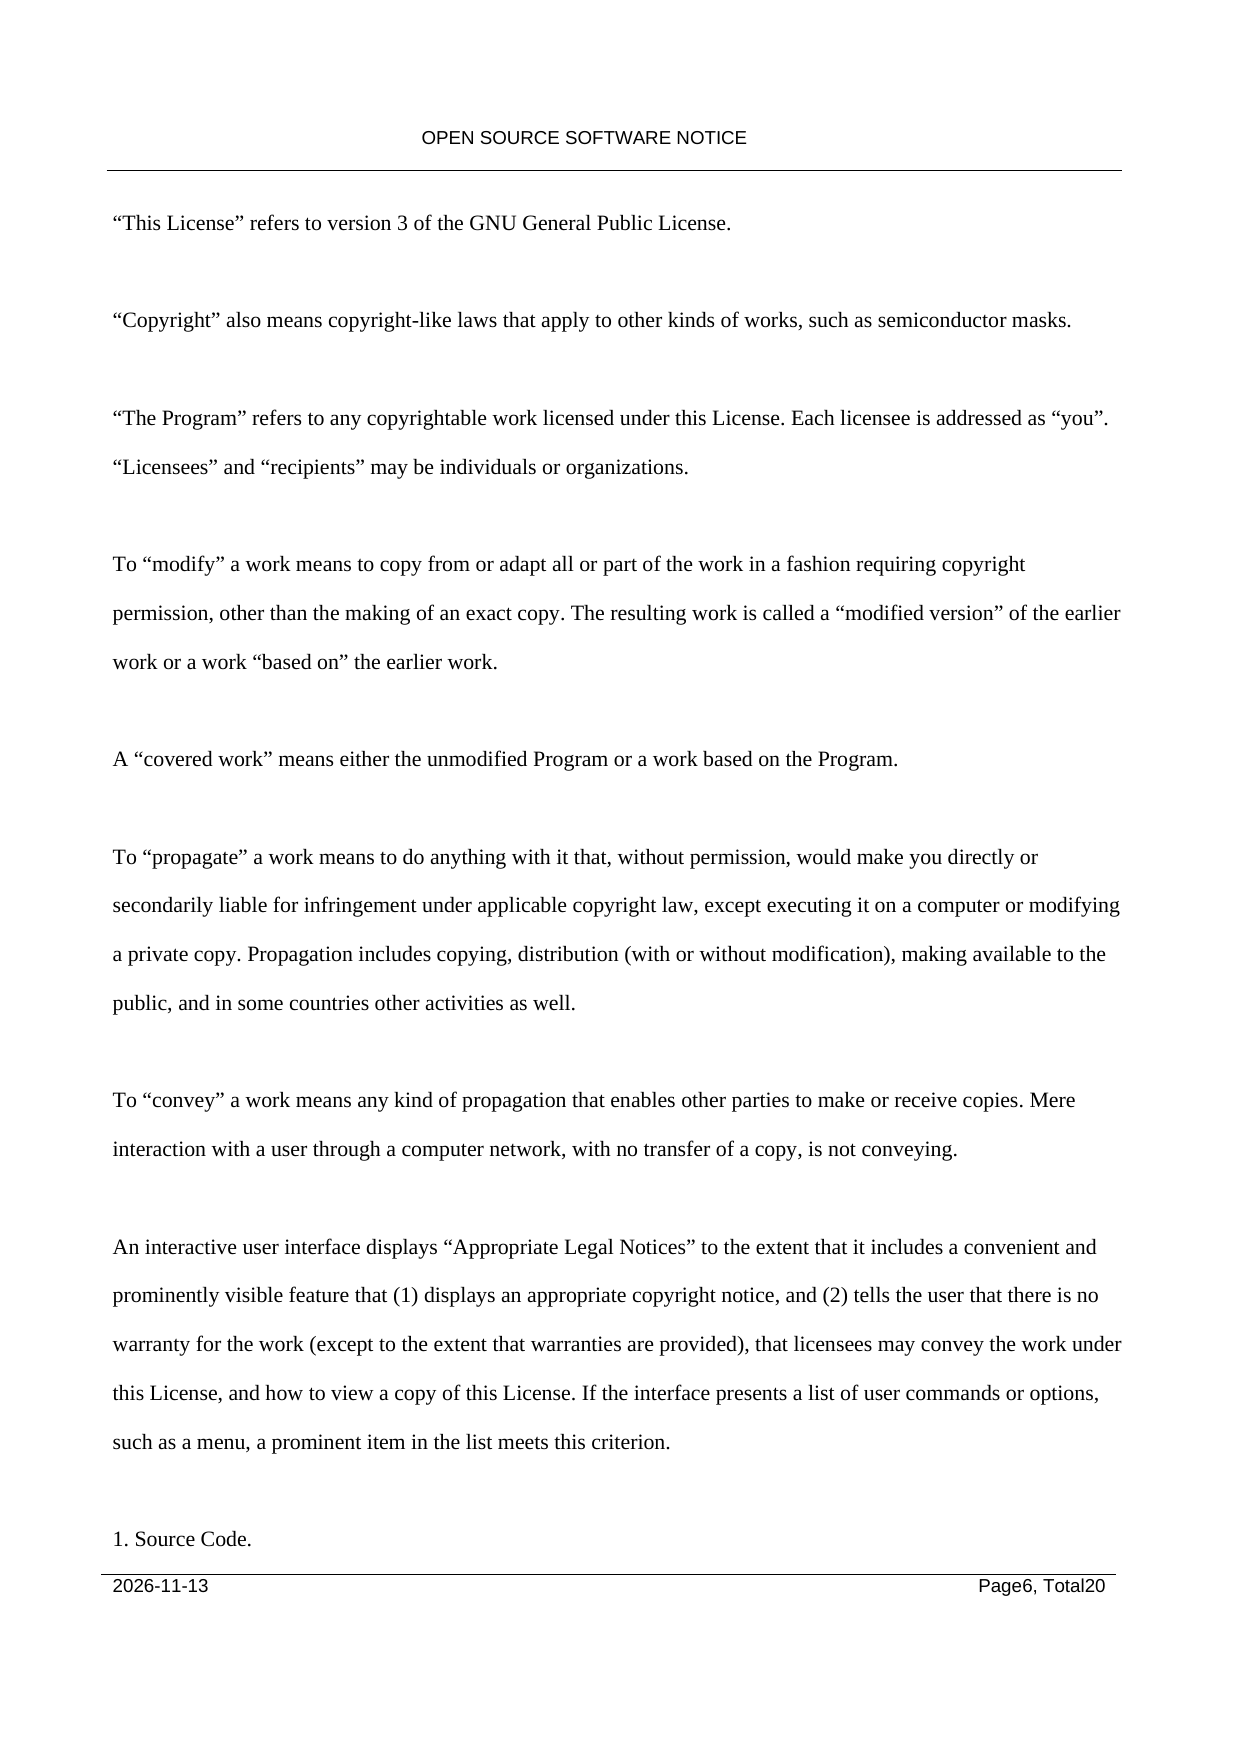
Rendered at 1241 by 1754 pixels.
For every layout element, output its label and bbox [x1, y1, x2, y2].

text [112, 206, 1128, 1555]
